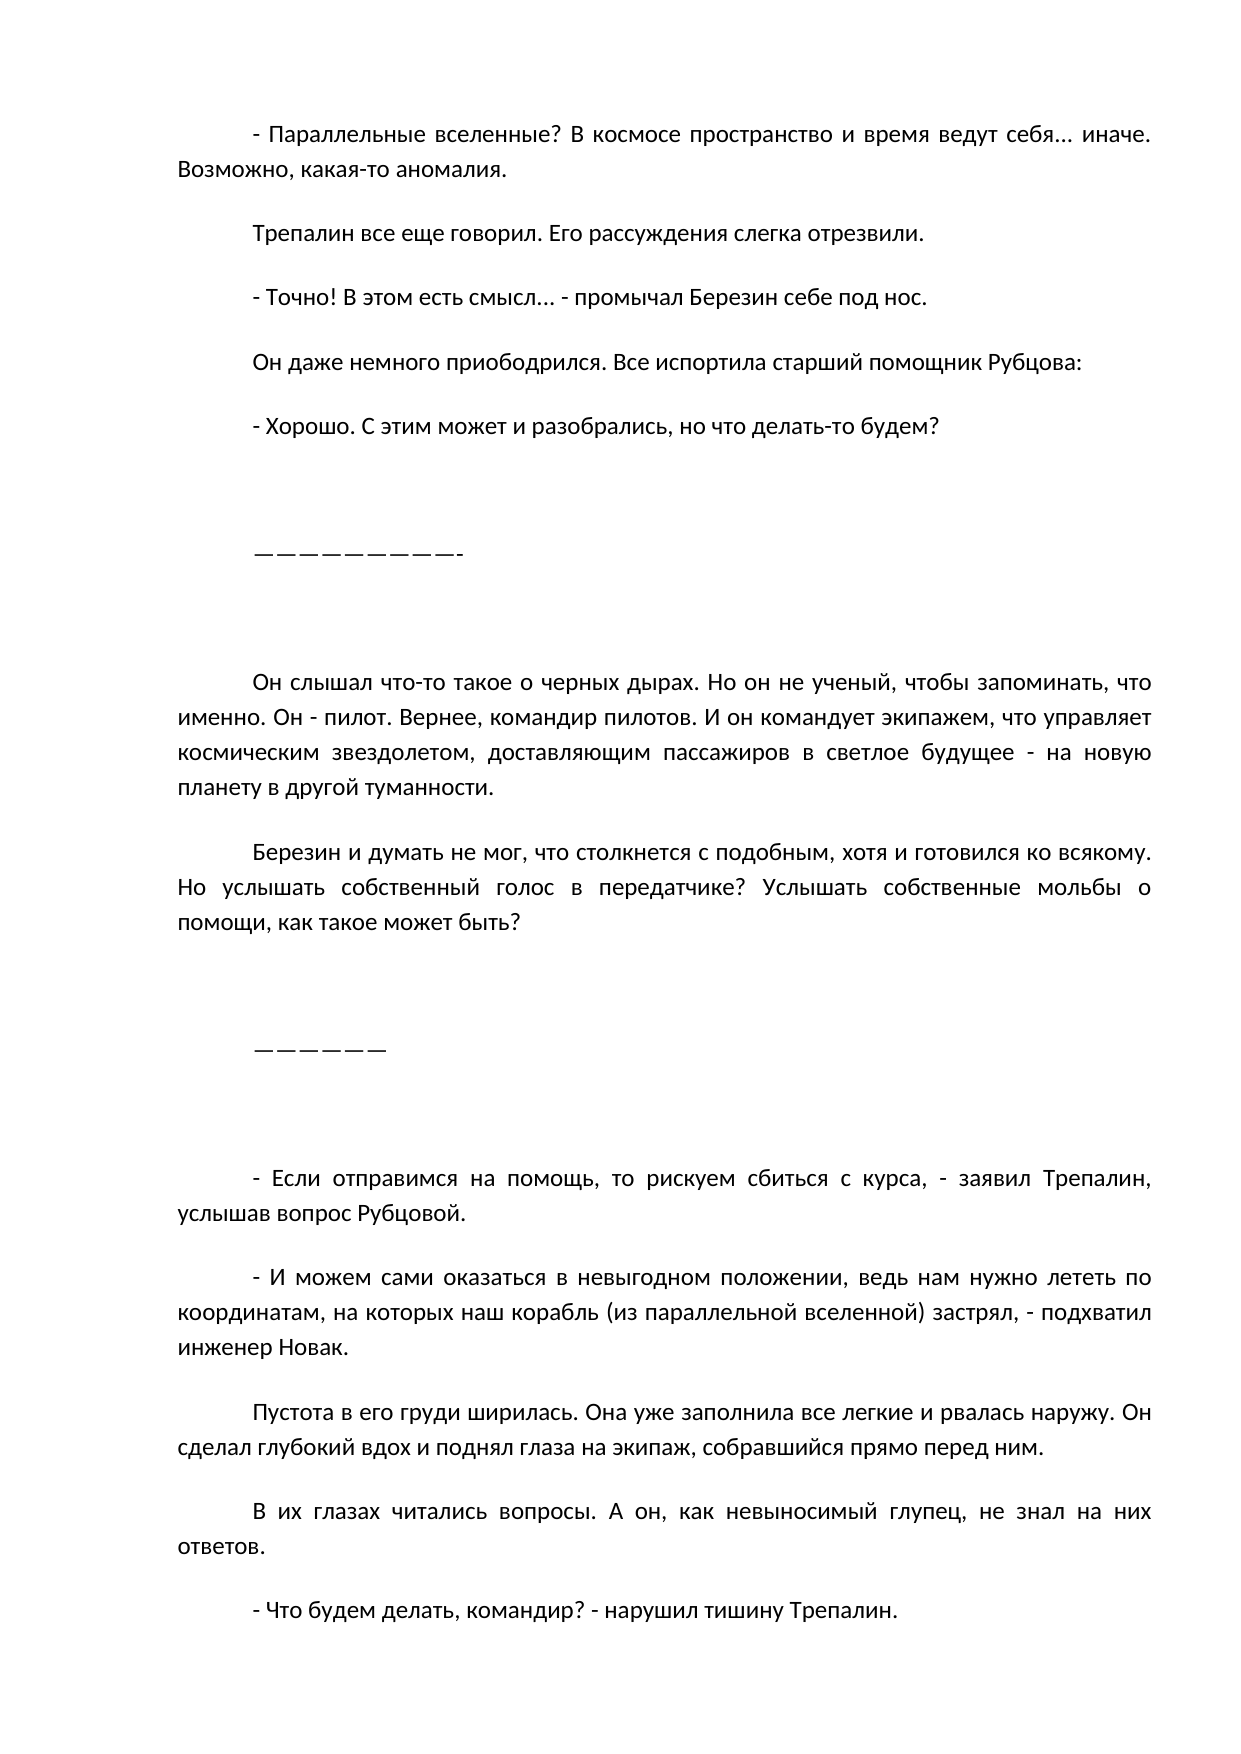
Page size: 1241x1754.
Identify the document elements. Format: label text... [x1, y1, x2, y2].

text В их глазах читались вопросы. А он, как невыносимый глупец, не знал на них ответов. [177, 1495, 1152, 1560]
text Трепалин все еще говорил. Его рассуждения слегка отрезвили. [177, 217, 1152, 248]
text - Параллельные вселенные? В космосе пространство и время ведут себя... иначе. Возможно, какая-то аномалия. [177, 118, 1152, 184]
text Березин и думать не мог, что столкнется с подобным, хотя и готовился ко всякому. Но услышать собственный голос в передатчике? Услышать собственные мольбы о помощи, как такое может быть? [177, 836, 1152, 936]
text Он даже немного приободрился. Все испортила старший помощник Рубцова: [177, 346, 1152, 376]
text - Точно! В этом есть смысл... - промычал Березин себе под нос. [177, 281, 1152, 312]
text - Если отправимся на помощь, то рискуем сбиться с курса, - заявил Трепалин, услышав вопрос Рубцовой. [177, 1162, 1152, 1228]
text Он слышал что-то такое о черных дырах. Но он не ученый, чтобы запоминать, что именно. Он - пилот. Вернее, командир пилотов. И он командует экипажем, что управляет космическим звездолетом, доставляющим пассажиров в светлое будущее - на новую планету в другой туманности. [177, 666, 1152, 802]
text —————————- [177, 538, 1152, 569]
text - Что будем делать, командир? - нарушил тишину Трепалин. [177, 1594, 1152, 1624]
text - И можем сами оказаться в невыгодном положении, ведь нам нужно лететь по координатам, на которых наш корабль (из параллельной вселенной) застрял, - подхватил инженер Новак. [177, 1261, 1152, 1362]
text —————— [177, 1034, 1152, 1064]
text Пустота в его груди ширилась. Она уже заполнила все легкие и рвалась наружу. Он сделал глубокий вдох и поднял глаза на экипаж, собравшийся прямо перед ним. [177, 1396, 1152, 1461]
text - Хорошо. С этим может и разобрались, но что делать-то будем? [177, 410, 1152, 440]
